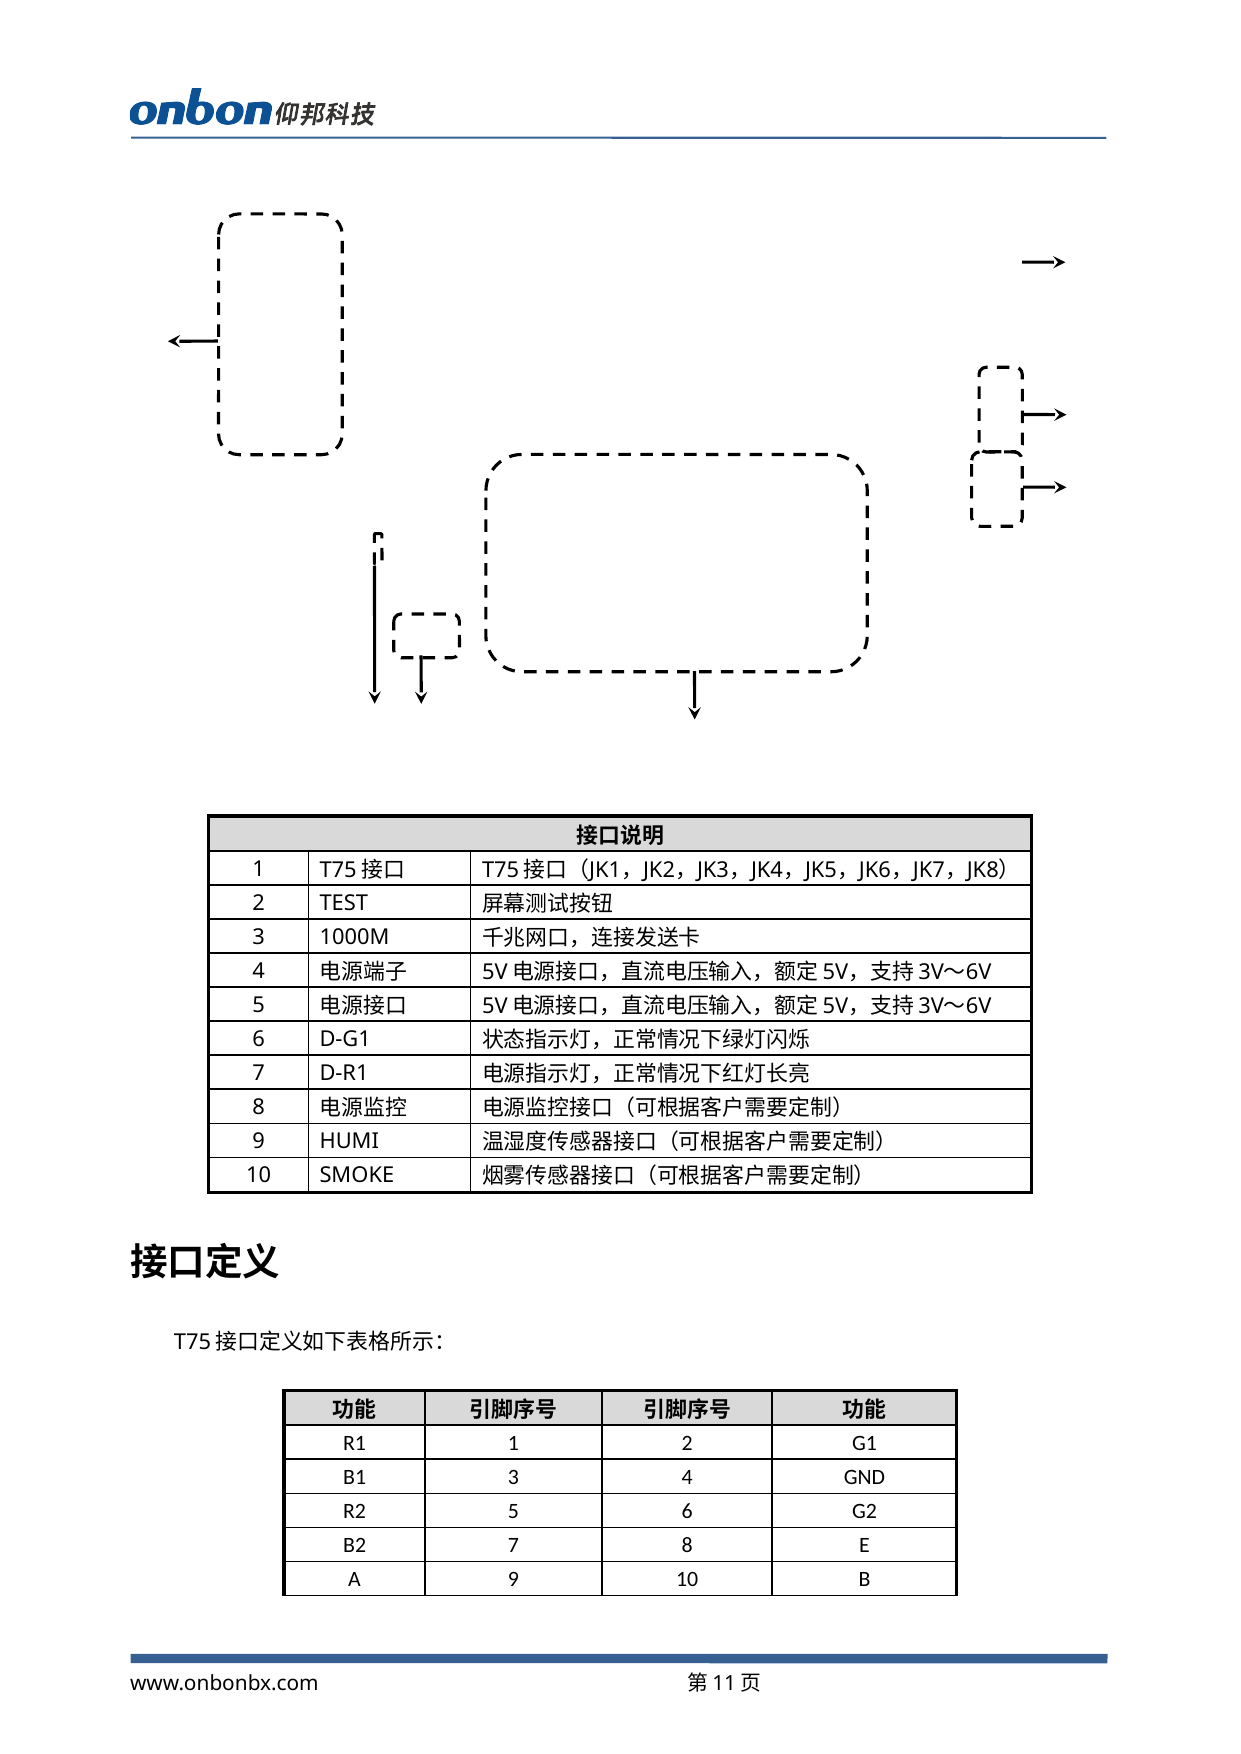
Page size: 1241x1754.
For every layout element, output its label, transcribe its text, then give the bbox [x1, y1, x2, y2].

table_cell 9 [426, 1562, 601, 1594]
table_cell SMOKE [309, 1158, 470, 1191]
table_cell G1 [773, 1426, 955, 1458]
text T75接口定义如下表格所示： [130, 1324, 1110, 1356]
table_cell 1000M [309, 920, 470, 952]
table_cell 状态指示灯，正常情况下绿灯闪烁 [471, 1022, 1030, 1054]
table_cell 千兆网口，连接发送卡 [471, 920, 1030, 952]
table_cell 温湿度传感器接口（可根据客户需要定制） [471, 1124, 1030, 1156]
table_cell 1 [210, 852, 308, 884]
table_cell 10 [210, 1158, 308, 1191]
table_header 功能 [286, 1392, 424, 1424]
table_cell R1 [286, 1426, 424, 1458]
table_cell 3 [426, 1460, 601, 1492]
table_cell 电源监控 [309, 1090, 470, 1122]
table_cell 6 [603, 1494, 771, 1526]
table_cell 屏幕测试按钮 [471, 886, 1030, 918]
table_cell 5 [210, 988, 308, 1020]
table_cell 5V电源接口，直流电压输入，额定5V，支持3V～6V [471, 988, 1030, 1020]
table_cell 7 [210, 1056, 308, 1088]
table_cell A [286, 1562, 424, 1594]
table_cell T75接口（JK1，JK2，JK3，JK4，JK5，JK6，JK7，JK8） [471, 852, 1030, 884]
table_header 引脚序号 [603, 1392, 771, 1424]
table_cell 电源指示灯，正常情况下红灯长亮 [471, 1056, 1030, 1088]
table_cell 烟雾传感器接口（可根据客户需要定制） [471, 1158, 1030, 1191]
table_cell 7 [426, 1528, 601, 1561]
picture [129, 88, 376, 126]
table_cell 8 [210, 1090, 308, 1122]
table_cell 4 [210, 954, 308, 986]
table_cell 3 [210, 920, 308, 952]
table_cell 2 [603, 1426, 771, 1458]
table_cell 6 [210, 1022, 308, 1054]
table_cell 10 [603, 1562, 771, 1594]
table_cell 4 [603, 1460, 771, 1492]
table_cell 电源接口 [309, 988, 470, 1020]
table_cell B2 [286, 1528, 424, 1561]
table_cell 5 [426, 1494, 601, 1526]
table_cell B [773, 1562, 955, 1594]
table_cell HUMI [309, 1124, 470, 1156]
table_cell TEST [309, 886, 470, 918]
table_cell 电源端子 [309, 954, 470, 986]
table_cell GND [773, 1460, 955, 1492]
table_cell 9 [210, 1124, 308, 1156]
table_cell 2 [210, 886, 308, 918]
table_cell D-G1 [309, 1022, 470, 1054]
table_cell T75接口 [309, 852, 470, 884]
table_header 功能 [773, 1392, 955, 1424]
text 接口定义 [130, 1226, 1110, 1291]
table_cell D-R1 [309, 1056, 470, 1088]
table_header 接口说明 [210, 818, 1030, 850]
table_cell 1 [426, 1426, 601, 1458]
table_cell 8 [603, 1528, 771, 1561]
table_cell R2 [286, 1494, 424, 1526]
table_header 引脚序号 [426, 1392, 601, 1424]
table_cell 电源监控接口（可根据客户需要定制） [471, 1090, 1030, 1122]
table_cell B1 [286, 1460, 424, 1492]
table_cell 5V电源接口，直流电压输入，额定5V，支持3V～6V [471, 954, 1030, 986]
table_cell G2 [773, 1494, 955, 1526]
table_cell E [773, 1528, 955, 1561]
